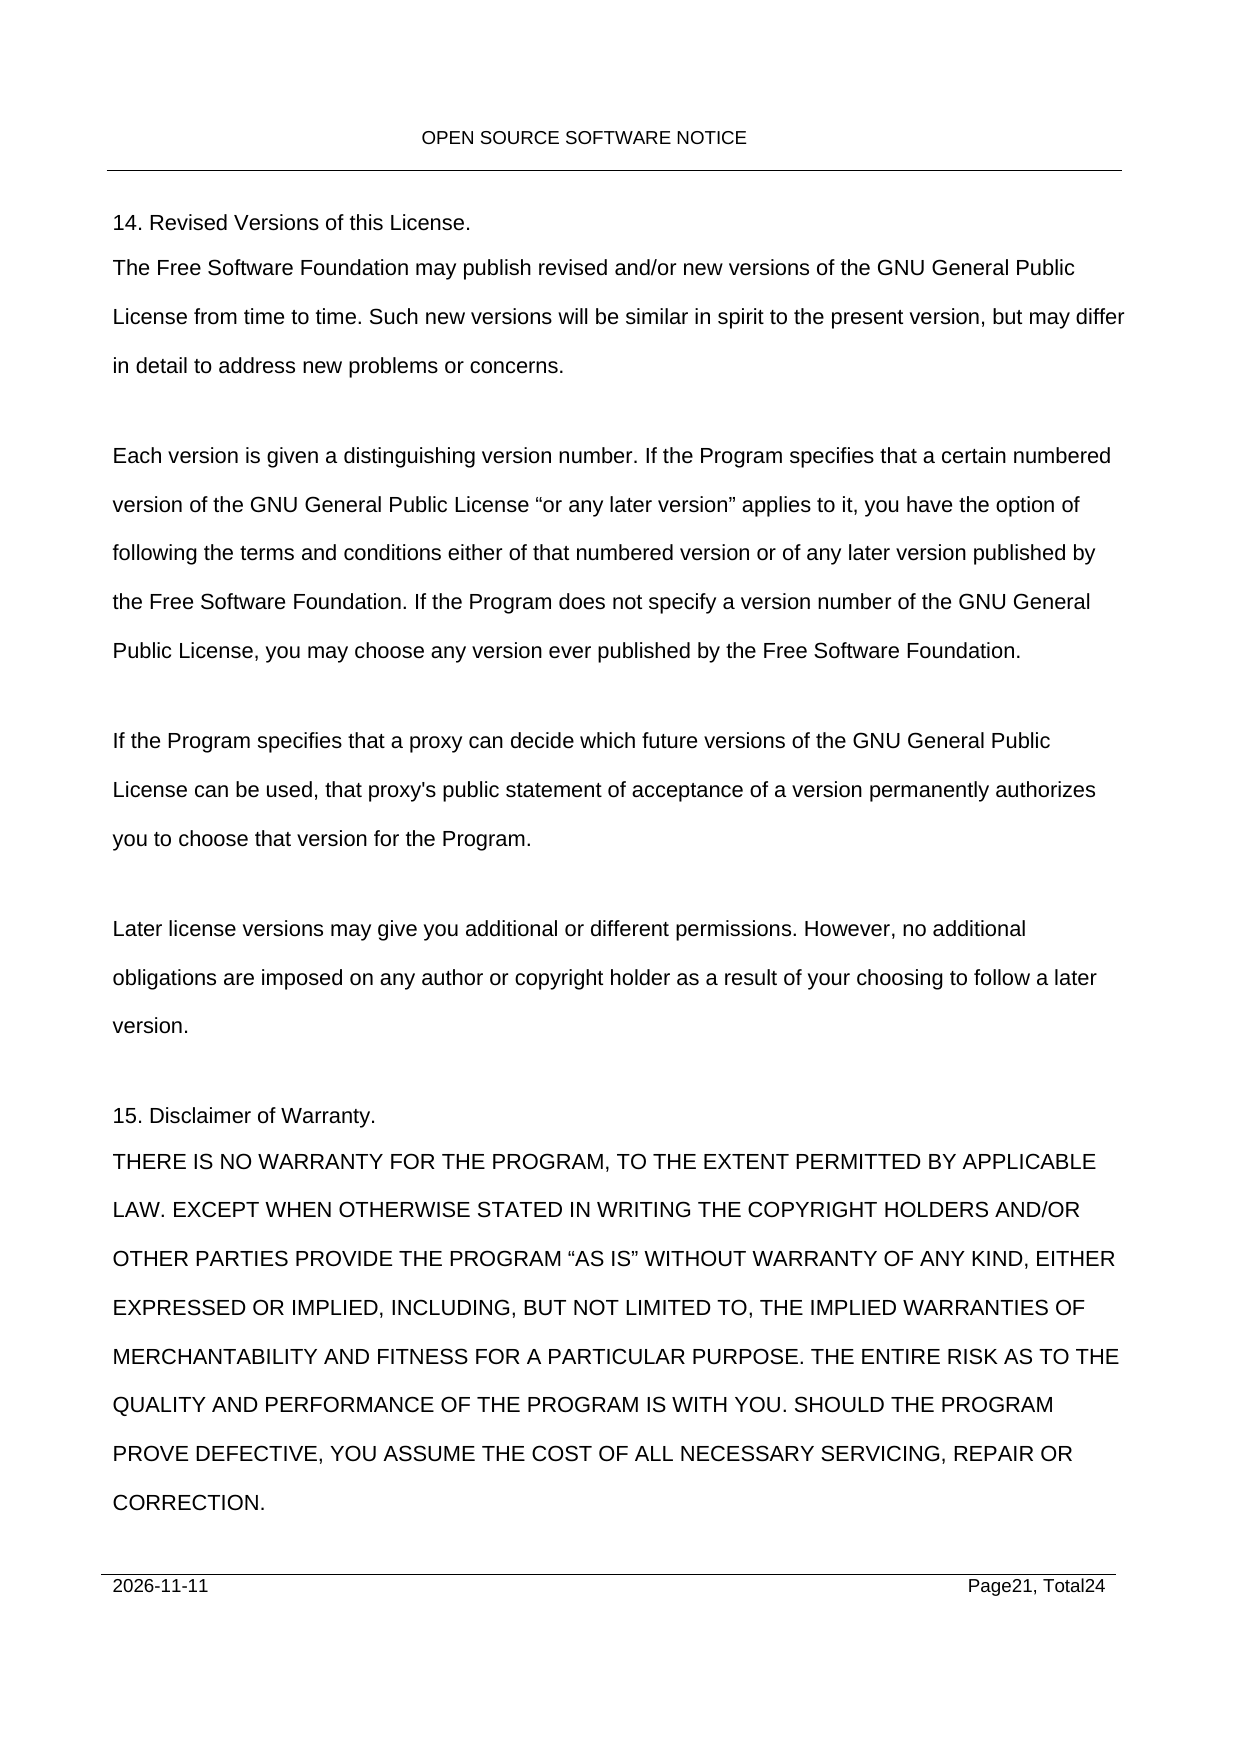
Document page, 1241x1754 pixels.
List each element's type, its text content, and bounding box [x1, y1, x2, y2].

text The Free Software Foundation may publish revised and/or new versions of the GNU General Public License from time to time. Such new versions will be similar in spirit to the present version, but may differ in detail to address new problems or concerns. [112, 251, 1128, 381]
text If the Program specifies that a proxy can decide which future versions of the GNU General Public License can be used, that proxy's public statement of acceptance of a version permanently authorizes you to choose that version for the Program. [112, 724, 1128, 854]
text Later license versions may give you additional or different permissions. However, no additional obligations are imposed on any author or copyright holder as a result of your choosing to follow a later version. [112, 912, 1128, 1042]
text THERE IS NO WARRANTY FOR THE PROGRAM, TO THE EXTENT PERMITTED BY APPLICABLE LAW. EXCEPT WHEN OTHERWISE STATED IN WRITING THE COPYRIGHT HOLDERS AND/OR OTHER PARTIES PROVIDE THE PROGRAM “AS IS” WITHOUT WARRANTY OF ANY KIND, EITHER EXPRESSED OR IMPLIED, INCLUDING, BUT NOT LIMITED TO, THE IMPLIED WARRANTIES OF MERCHANTABILITY AND FITNESS FOR A PARTICULAR PURPOSE. THE ENTIRE RISK AS TO THE QUALITY AND PERFORMANCE OF THE PROGRAM IS WITH YOU. SHOULD THE PROGRAM PROVE DEFECTIVE, YOU ASSUME THE COST OF ALL NECESSARY SERVICING, REPAIR OR CORRECTION. [112, 1145, 1128, 1519]
text 15. Disclaimer of Warranty. [112, 1100, 1128, 1132]
text Each version is given a distinguishing version number. If the Program specifies that a certain numbered version of the GNU General Public License “or any later version” applies to it, you have the option of following the terms and conditions either of that numbered version or of any later version published by the Free Software Foundation. If the Program does not specify a version number of the GNU General Public License, you may choose any version ever published by the Free Software Foundation. [112, 439, 1128, 667]
text 14. Revised Versions of this License. [112, 206, 1128, 239]
